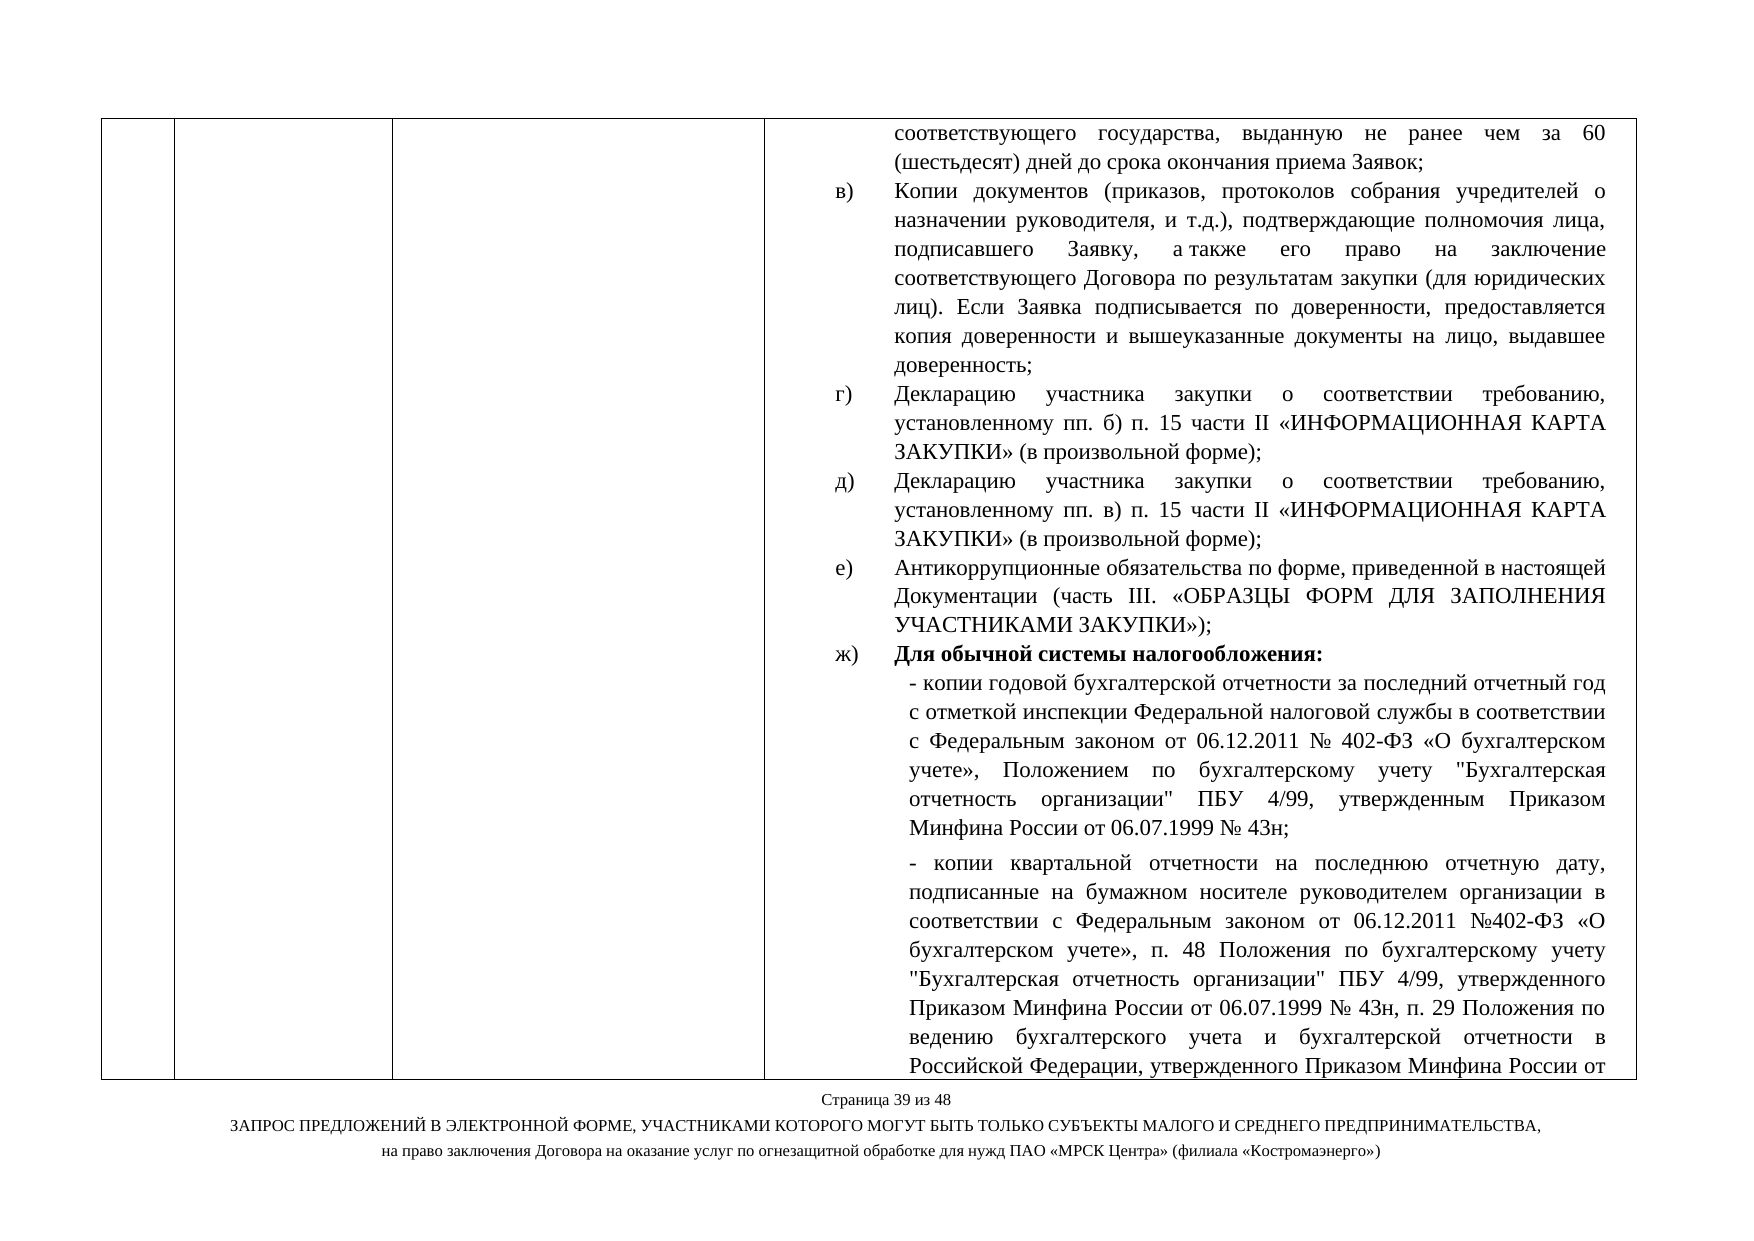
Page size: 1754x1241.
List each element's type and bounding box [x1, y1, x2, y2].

table_cell [175, 119, 392, 1078]
table_cell [765, 119, 1636, 1078]
table_cell [102, 119, 174, 1078]
table_cell [393, 119, 764, 1078]
